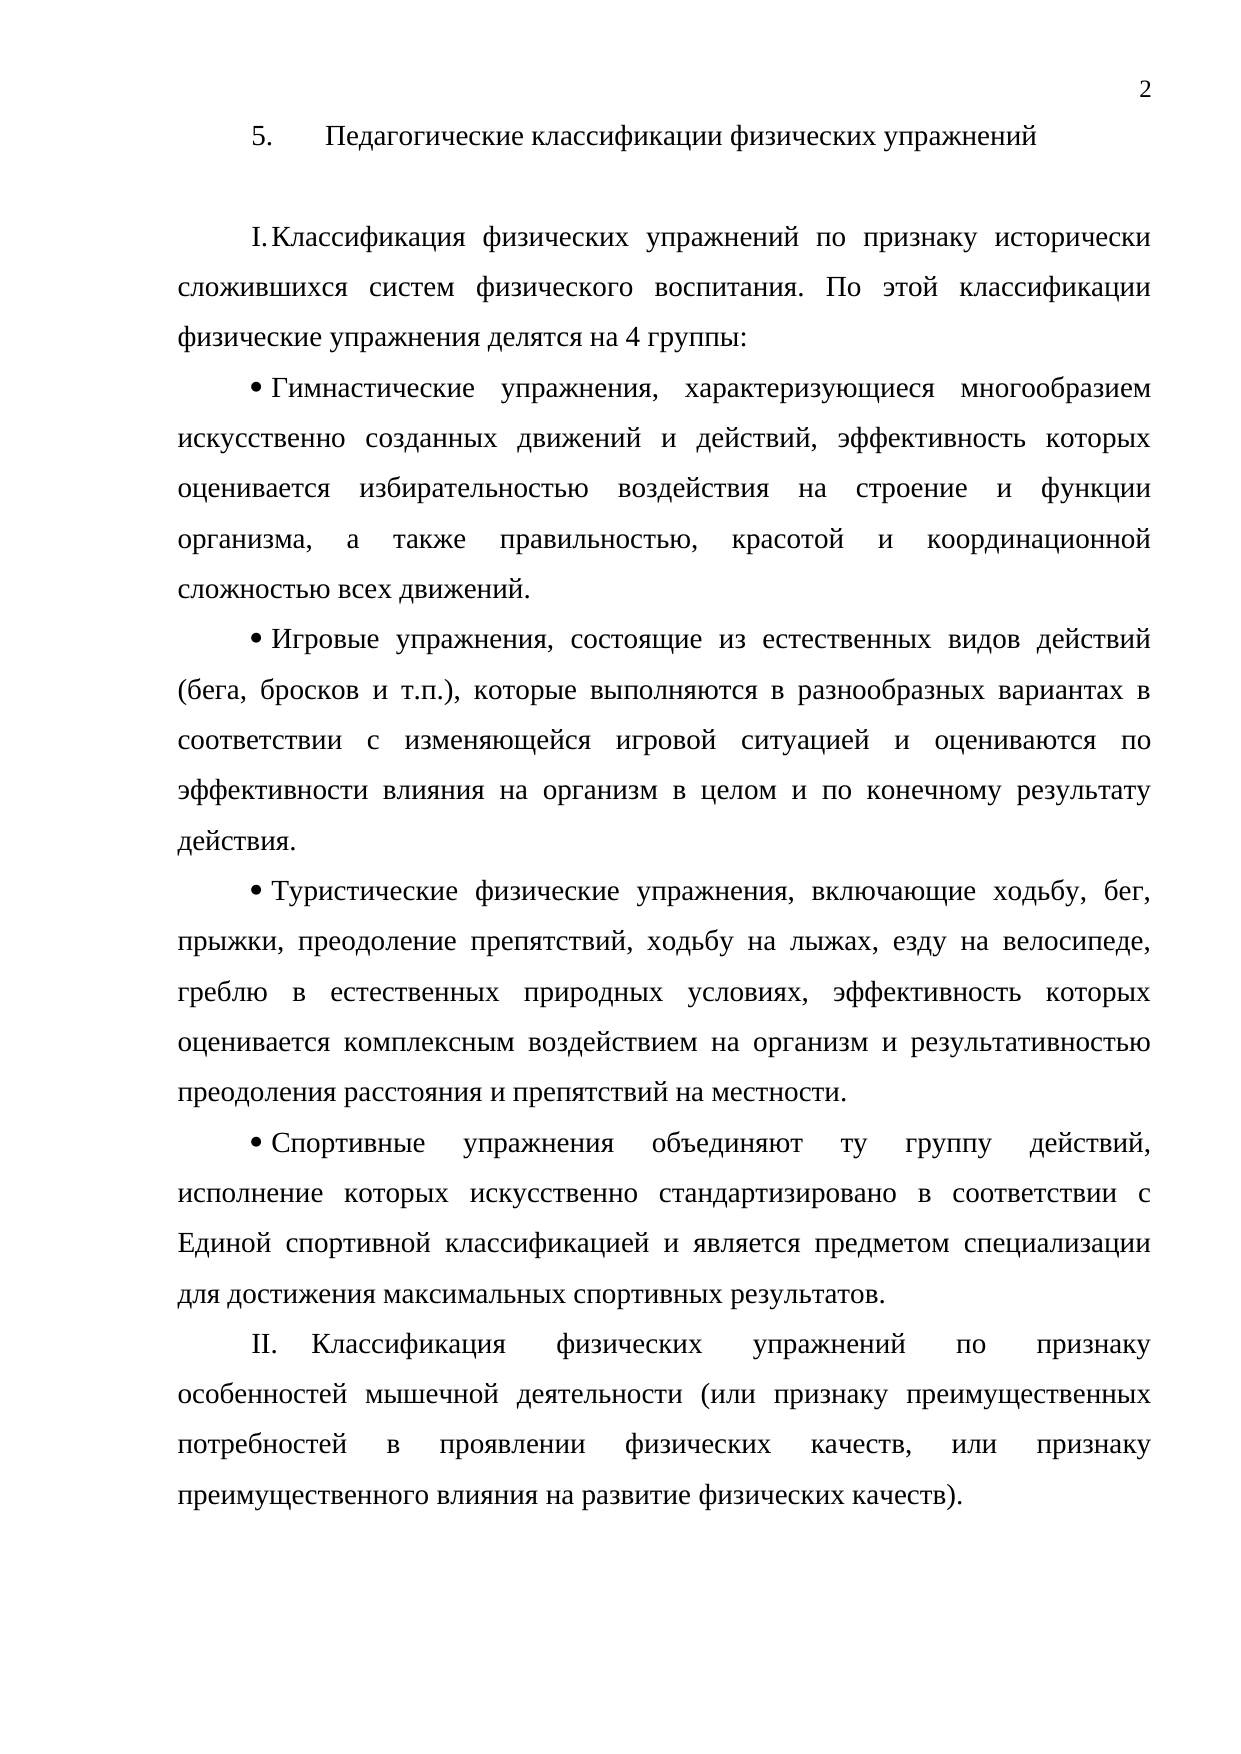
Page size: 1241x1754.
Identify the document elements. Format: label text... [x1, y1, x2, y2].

list Классификация физических упражнений по признаку особенностей мышечной деятельности (или признаку преимущественных потребностей в проявлении физических качеств, или признаку преимущественного влияния на развитие физических качеств). [177, 1326, 1152, 1511]
list Игровые упражнения, состоящие из естественных видов действий (бега, бросков и т.п.), которые выполняются в разнообразных вариантах в соответствии с изменяющейся игровой ситуацией и оцениваются по эффективности влияния на организм в целом и по конечному результату действия. [177, 621, 1152, 856]
list Туристические физические упражнения, включающие ходьбу, бег, прыжки, преодоление препятствий, ходьбу на лыжах, езду на велосипеде, греблю в естественных природных условиях, эффективность которых оценивается комплексным воздействием на организм и результативностью преодоления расстояния и препятствий на местности. [177, 873, 1152, 1108]
list Педагогические классификации физических упражнений [177, 118, 1152, 152]
list Классификация физических упражнений по признаку исторически сложившихся систем физического воспитания. По этой классификации физические упражнения делятся на 4 группы: [177, 219, 1152, 353]
list Спортивные упражнения объединяют ту группу действий, исполнение которых искусственно стандартизировано в соответствии с Единой спортивной классификацией и является предметом специализации для достижения максимальных спортивных результатов. [177, 1125, 1152, 1309]
list Гимнастические упражнения, характеризующиеся многообразием искусственно созданных движений и действий, эффективность которых оценивается избирательностью воздействия на строение и функции организма, а также правильностью, красотой и координационной сложностью всех движений. [177, 370, 1152, 604]
